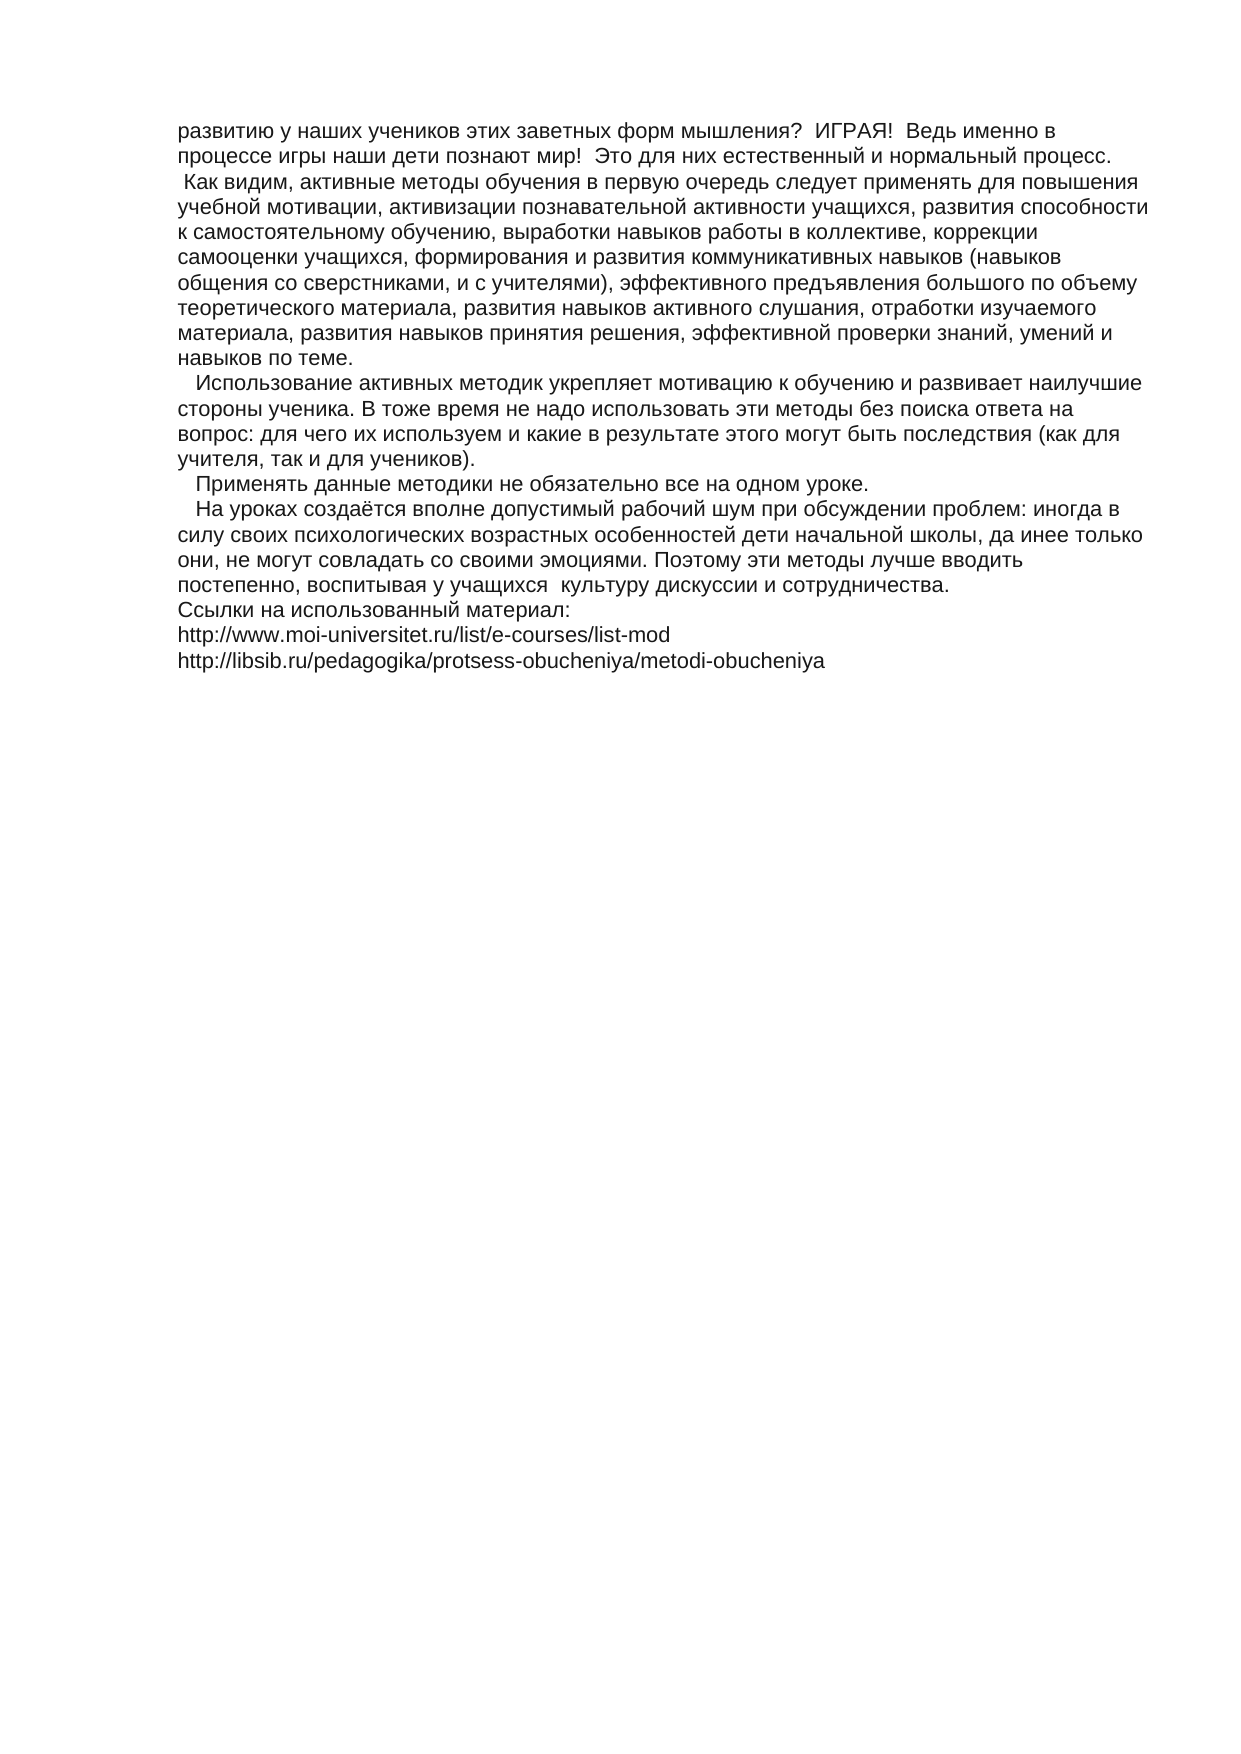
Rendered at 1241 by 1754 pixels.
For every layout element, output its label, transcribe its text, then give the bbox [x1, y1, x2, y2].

text Применять данные методики не обязательно все на одном уроке. [177, 471, 1152, 496]
text http://www.moi-universitet.ru/list/e-courses/list-mod [177, 622, 1152, 647]
text Использование активных методик укрепляет мотивацию к обучению и развивает наилучшие стороны ученика. В тоже время не надо использовать эти методы без поиска ответа на вопрос: для чего их используем и какие в результате этого могут быть последствия (как для учителя, так и для учеников). [177, 370, 1152, 471]
text Ссылки на использованный материал: [177, 597, 1152, 622]
text http://libsib.ru/pedagogika/protsess-obucheniya/metodi-obucheniya [177, 647, 1152, 673]
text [177, 118, 1152, 168]
text На уроках создаётся вполне допустимый рабочий шум при обсуждении проблем: иногда в силу своих психологических возрастных особенностей дети начальной школы, да инее только они, не могут совладать со своими эмоциями. Поэтому эти методы лучше вводить постепенно, воспитывая у учащихся культуру дискуссии и сотрудничества. [177, 496, 1152, 597]
text Как видим, активные методы обучения в первую очередь следует применять для повышения учебной мотивации, активизации познавательной активности учащихся, развития способности к самостоятельному обучению, выработки навыков работы в коллективе, коррекции самооценки учащихся, формирования и развития коммуникативных навыков (навыков общения со сверстниками, и с учителями), эффективного предъявления большого по объему теоретического материала, развития навыков активного слушания, отработки изучаемого материала, развития навыков принятия решения, эффективной проверки знаний, умений и навыков по теме. [177, 168, 1152, 370]
